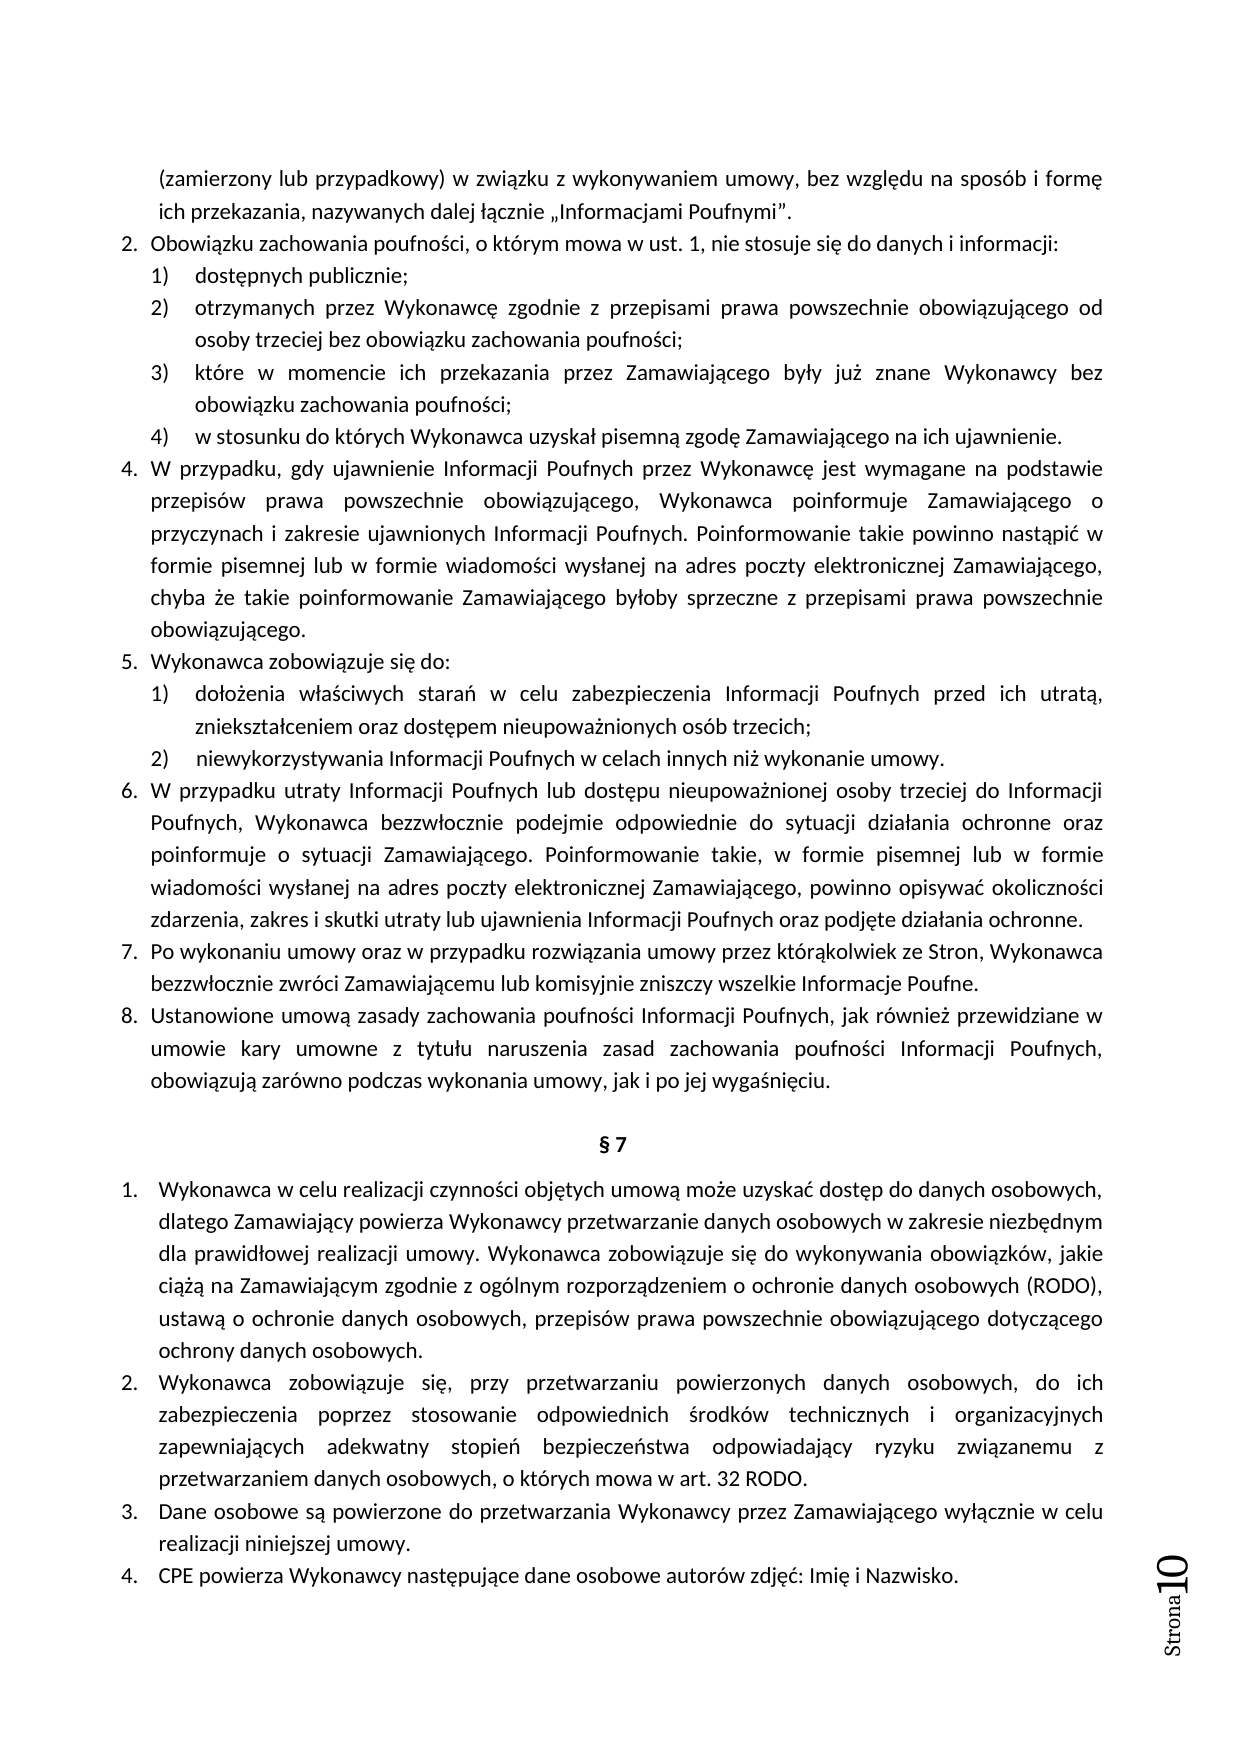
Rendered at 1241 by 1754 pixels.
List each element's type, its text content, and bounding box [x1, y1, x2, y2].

text 2) otrzymanych przez Wykonawcę zgodnie z przepisami prawa powszechnie obowiązującego od osoby trzeciej bez obowiązku zachowania poufności; [150, 293, 1105, 353]
text 2. Obowiązku zachowania poufności, o którym mowa w ust. 1, nie stosuje się do danych i informacji: [121, 229, 1105, 257]
text 3) które w momencie ich przekazania przez Zamawiającego były już znane Wykonawcy bez obowiązku zachowania poufności; [150, 358, 1105, 418]
list CPE powierza Wykonawcy następujące dane osobowe autorów zdjęć: Imię i Nazwisko. [121, 1561, 1105, 1589]
text 7. Po wykonaniu umowy oraz w przypadku rozwiązania umowy przez którąkolwiek ze Stron, Wykonawca bezzwłocznie zwróci Zamawiającemu lub komisyjnie zniszczy wszelkie Informacje Poufne. [121, 937, 1105, 997]
list Dane osobowe są powierzone do przetwarzania Wykonawcy przez Zamawiającego wyłącznie w celu realizacji niniejszej umowy. [121, 1497, 1105, 1557]
list Wykonawca w celu realizacji czynności objętych umową może uzyskać dostęp do danych osobowych, dlatego Zamawiający powierza Wykonawcy przetwarzanie danych osobowych w zakresie niezbędnym dla prawidłowej realizacji umowy. Wykonawca zobowiązuje się do wykonywania obowiązków, jakie ciążą na Zamawiającym zgodnie z ogólnym rozporządzeniem o ochronie danych osobowych (RODO), ustawą o ochronie danych osobowych, przepisów prawa powszechnie obowiązującego dotyczącego ochrony danych osobowych. [121, 1175, 1105, 1364]
text 2) niewykorzystywania Informacji Poufnych w celach innych niż wykonanie umowy. [150, 744, 1105, 772]
text 8. Ustanowione umową zasady zachowania poufności Informacji Poufnych, jak również przewidziane w umowie kary umowne z tytułu naruszenia zasad zachowania poufności Informacji Poufnych, obowiązują zarówno podczas wykonania umowy, jak i po jej wygaśnięciu. [121, 1001, 1105, 1094]
list Wykonawca zobowiązuje się, przy przetwarzaniu powierzonych danych osobowych, do ich zabezpieczenia poprzez stosowanie odpowiednich środków technicznych i organizacyjnych zapewniających adekwatny stopień bezpieczeństwa odpowiadający ryzyku związanemu z przetwarzaniem danych osobowych, o których mowa w art. 32 RODO. [121, 1368, 1105, 1493]
text 4. W przypadku, gdy ujawnienie Informacji Poufnych przez Wykonawcę jest wymagane na podstawie przepisów prawa powszechnie obowiązującego, Wykonawca poinformuje Zamawiającego o przyczynach i zakresie ujawnionych Informacji Poufnych. Poinformowanie takie powinno nastąpić w formie pisemnej lub w formie wiadomości wysłanej na adres poczty elektronicznej Zamawiającego, chyba że takie poinformowanie Zamawiającego byłoby sprzeczne z przepisami prawa powszechnie obowiązującego. [121, 454, 1105, 643]
text § 7 [121, 1130, 1105, 1158]
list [121, 164, 1105, 225]
text 5. Wykonawca zobowiązuje się do: [121, 647, 1105, 675]
text 4) w stosunku do których Wykonawca uzyskał pisemną zgodę Zamawiającego na ich ujawnienie. [150, 422, 1105, 450]
text 1) dołożenia właściwych starań w celu zabezpieczenia Informacji Poufnych przed ich utratą, zniekształceniem oraz dostępem nieupoważnionych osób trzecich; [150, 679, 1105, 740]
text 1) dostępnych publicznie; [150, 261, 1105, 289]
text 6. W przypadku utraty Informacji Poufnych lub dostępu nieupoważnionej osoby trzeciej do Informacji Poufnych, Wykonawca bezzwłocznie podejmie odpowiednie do sytuacji działania ochronne oraz poinformuje o sytuacji Zamawiającego. Poinformowanie takie, w formie pisemnej lub w formie wiadomości wysłanej na adres poczty elektronicznej Zamawiającego, powinno opisywać okoliczności zdarzenia, zakres i skutki utraty lub ujawnienia Informacji Poufnych oraz podjęte działania ochronne. [121, 776, 1105, 933]
